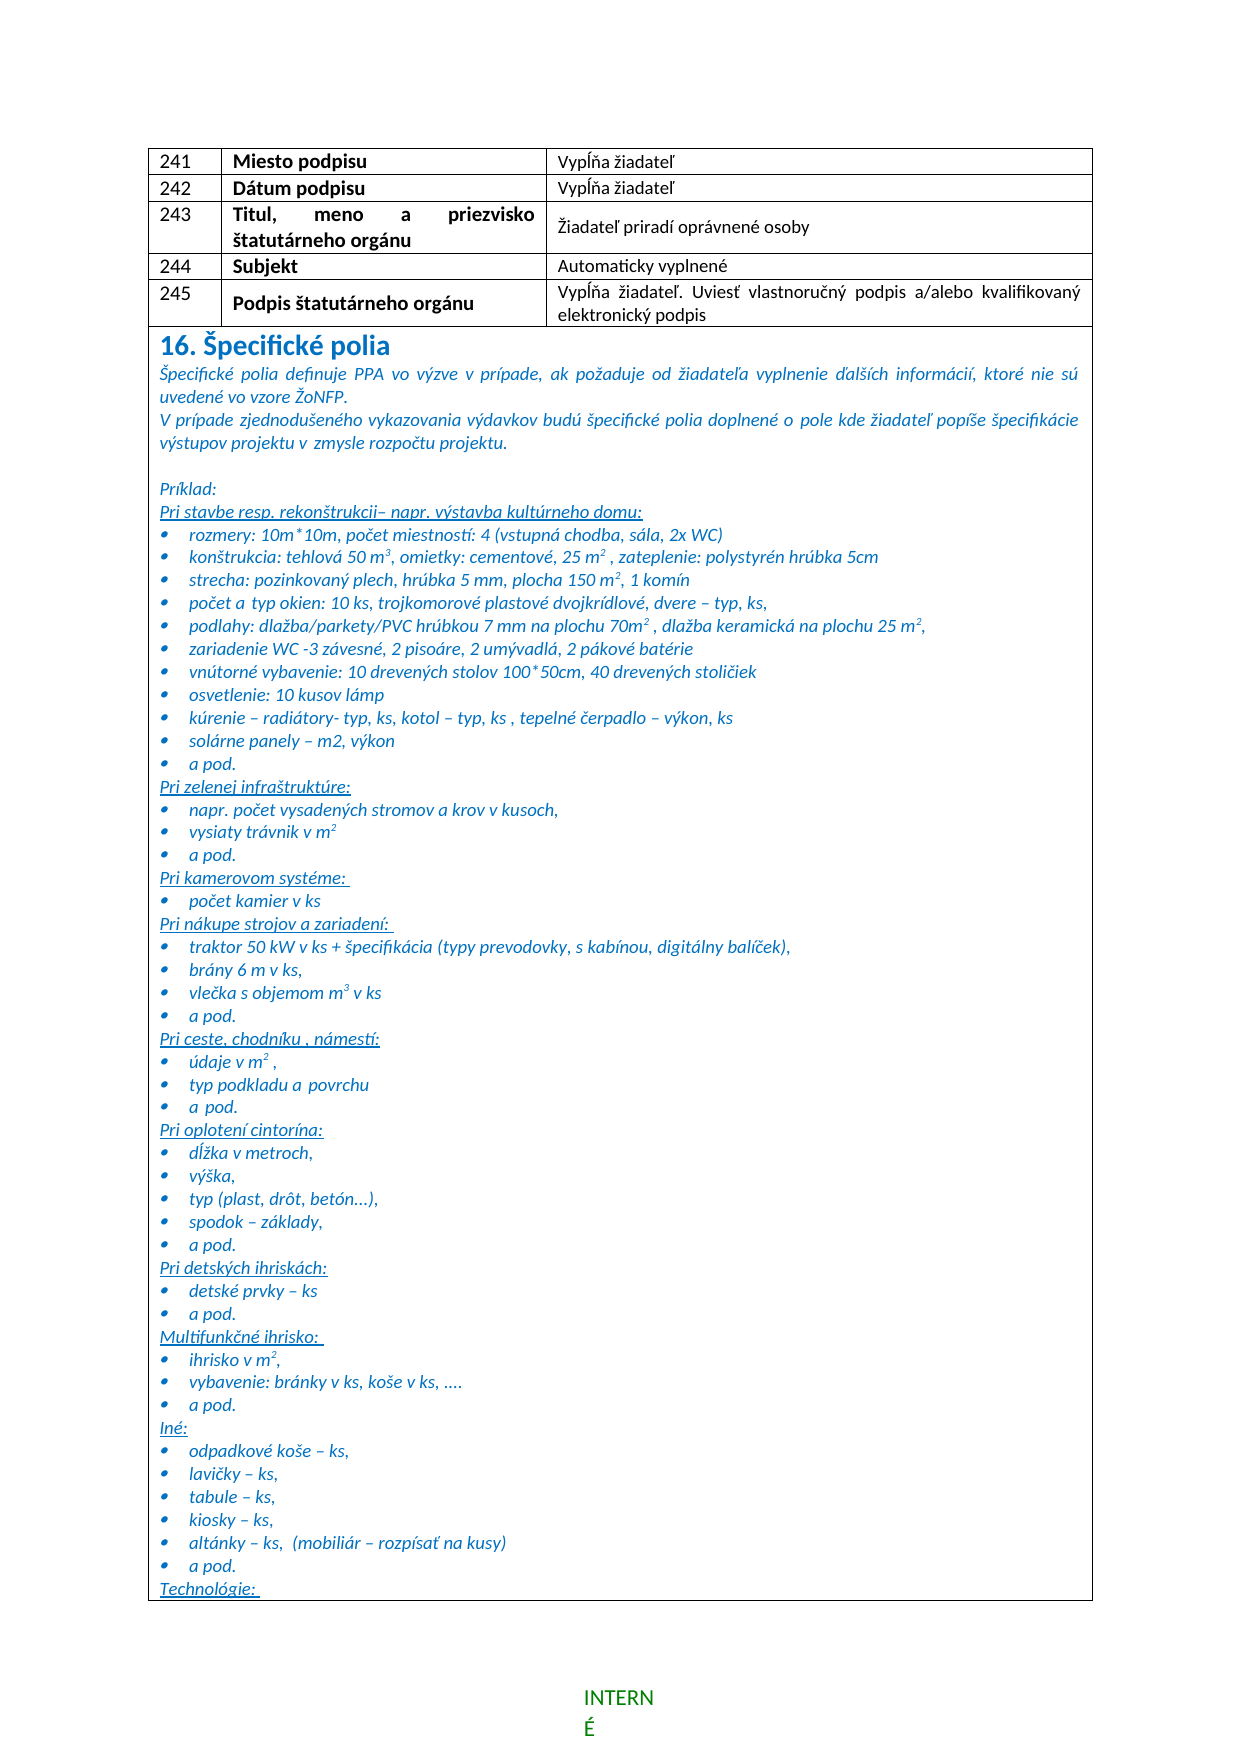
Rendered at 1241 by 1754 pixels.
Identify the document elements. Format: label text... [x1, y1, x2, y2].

table_cell 243 [149, 202, 221, 252]
table_cell Vypĺňa žiadateľ [547, 149, 1092, 174]
table_cell Žiadateľ priradí oprávnené osoby [547, 202, 1092, 252]
table_cell 245 [149, 280, 221, 326]
table_cell Vypĺňa žiadateľ. Uviesť vlastnoručný podpis a/alebo kvalifikovaný elektronický podpis [547, 280, 1092, 326]
table_cell 241 [149, 149, 221, 174]
table_cell Titul, meno a priezvisko štatutárneho orgánu [222, 202, 546, 252]
table_cell Automaticky vyplnené [547, 254, 1092, 279]
table_cell Vypĺňa žiadateľ [547, 175, 1092, 201]
table_cell Subjekt [222, 254, 546, 279]
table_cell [149, 327, 1092, 1600]
table_cell Dátum podpisu [222, 175, 546, 201]
table_cell Miesto podpisu [222, 149, 546, 174]
table_cell Podpis štatutárneho orgánu [222, 280, 546, 326]
table_cell 242 [149, 175, 221, 201]
table_cell 244 [149, 254, 221, 279]
